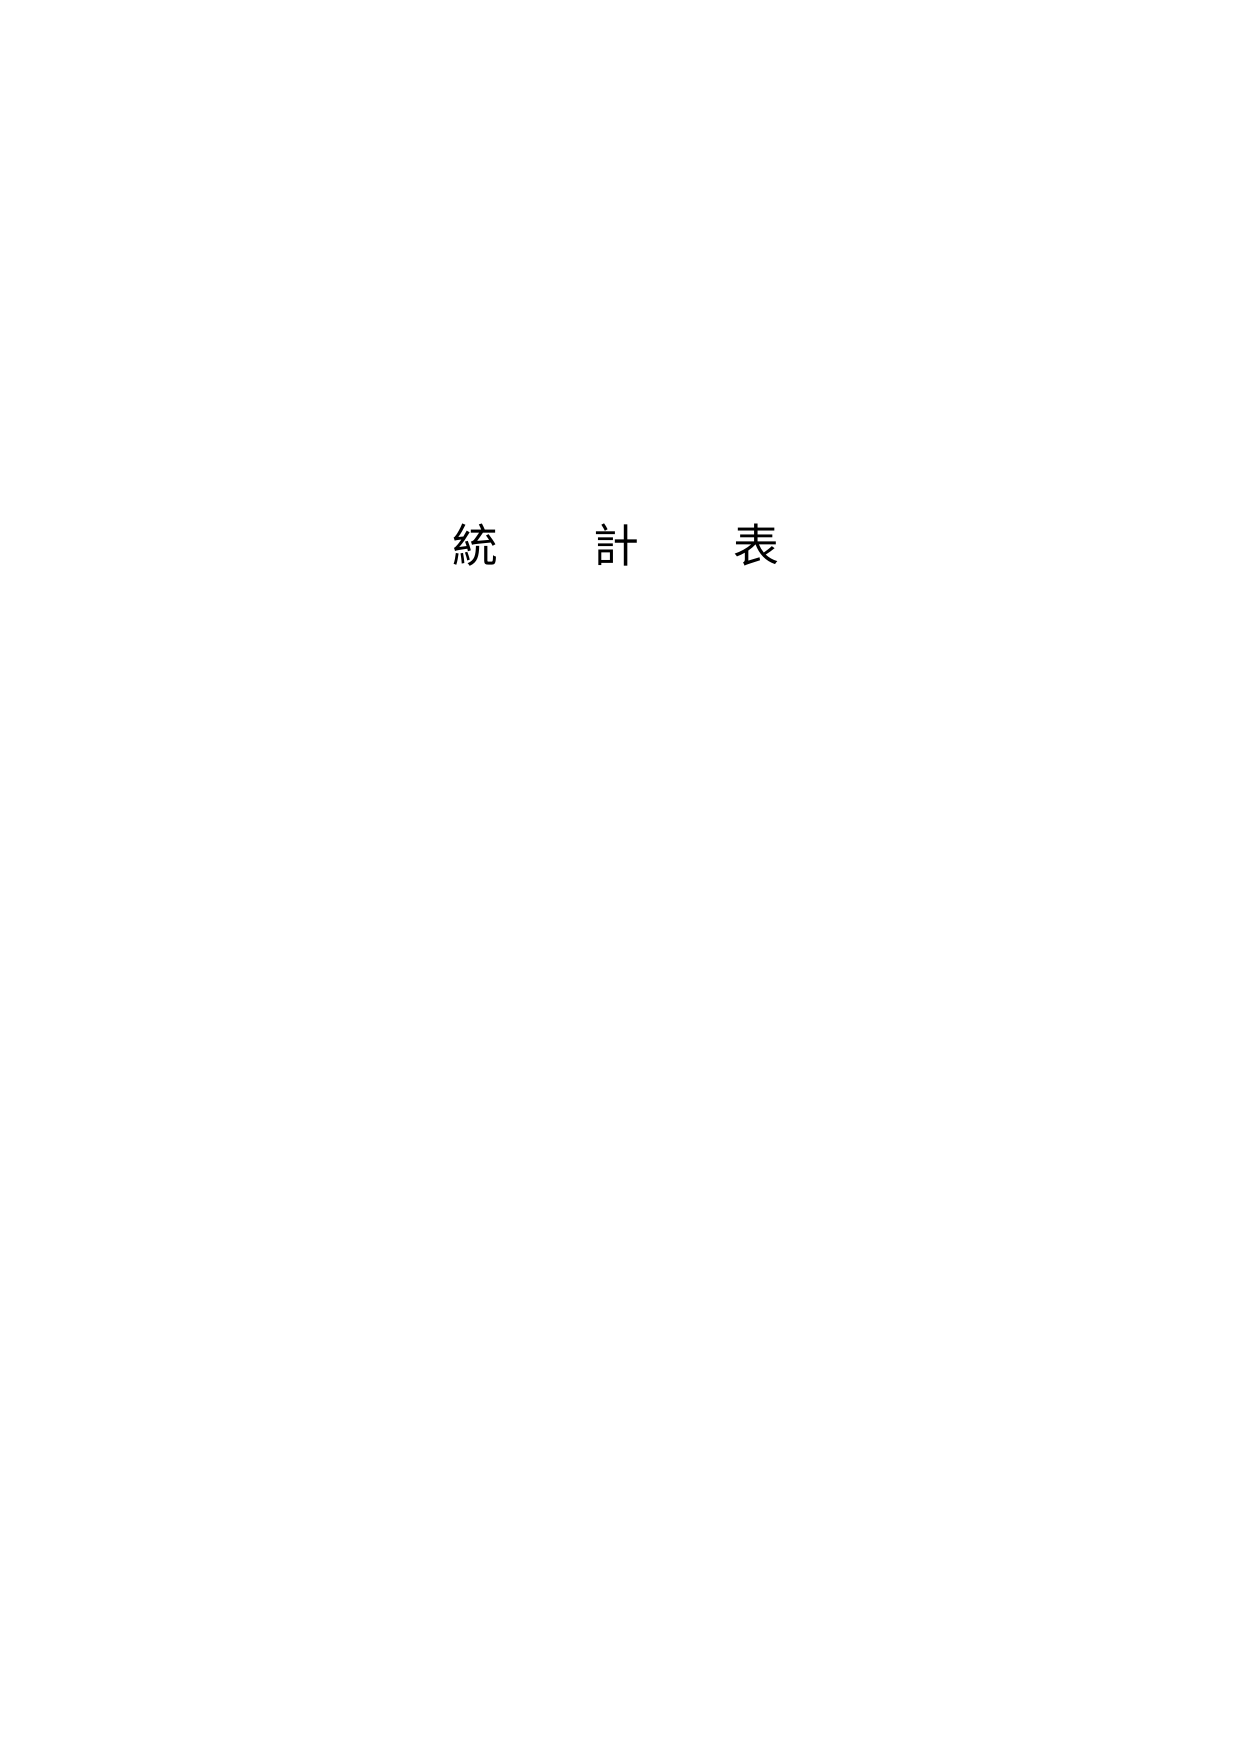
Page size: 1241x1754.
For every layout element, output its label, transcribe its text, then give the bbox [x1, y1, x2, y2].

subtitle 統 計 表 [452, 513, 1240, 575]
